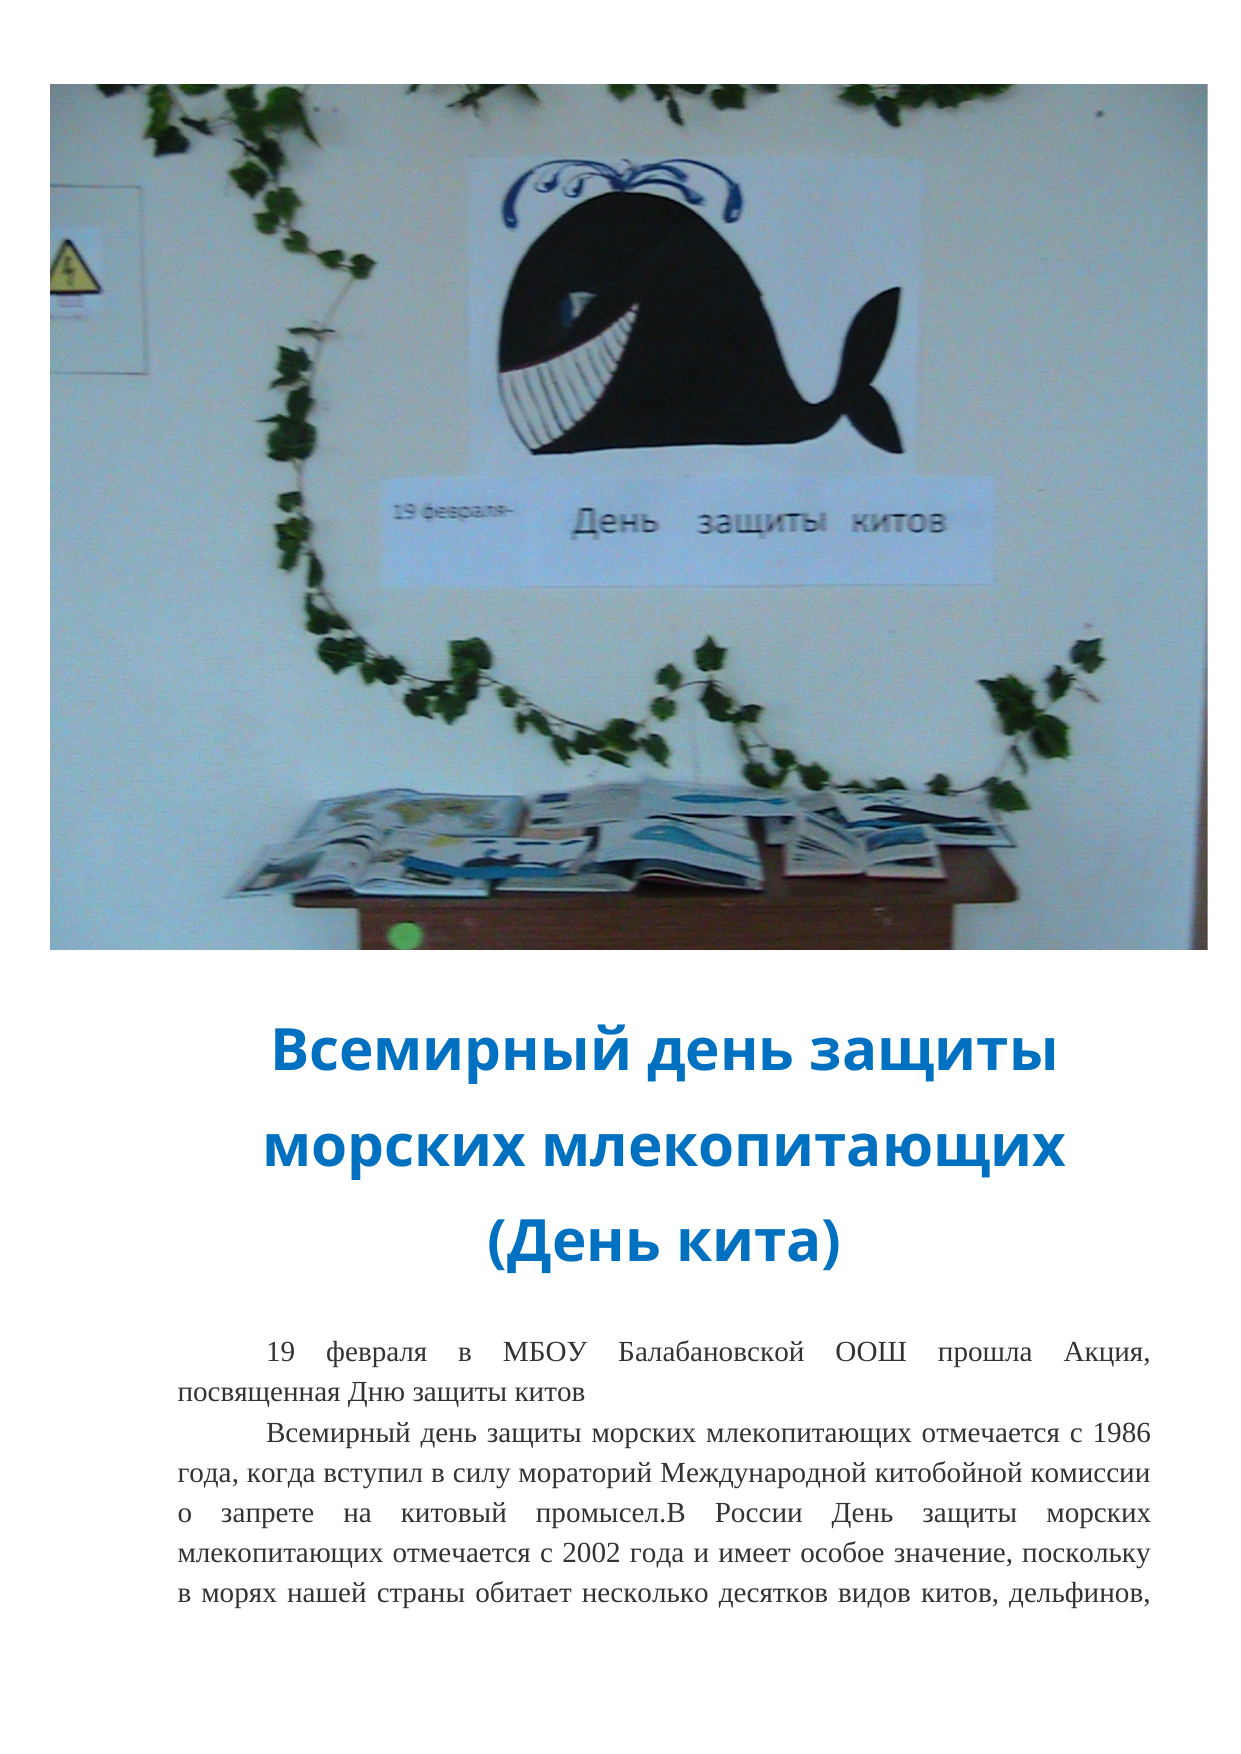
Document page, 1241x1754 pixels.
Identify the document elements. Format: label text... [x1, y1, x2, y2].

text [177, 1415, 1152, 1609]
picture [50, 84, 1208, 949]
text 19 февраля в МБОУ Балабановской ООШ прошла Акция, посвященная Дню защиты китов [177, 1334, 1152, 1408]
text Всемирный день защиты морских млекопитающих (День кита) [177, 949, 1152, 1278]
